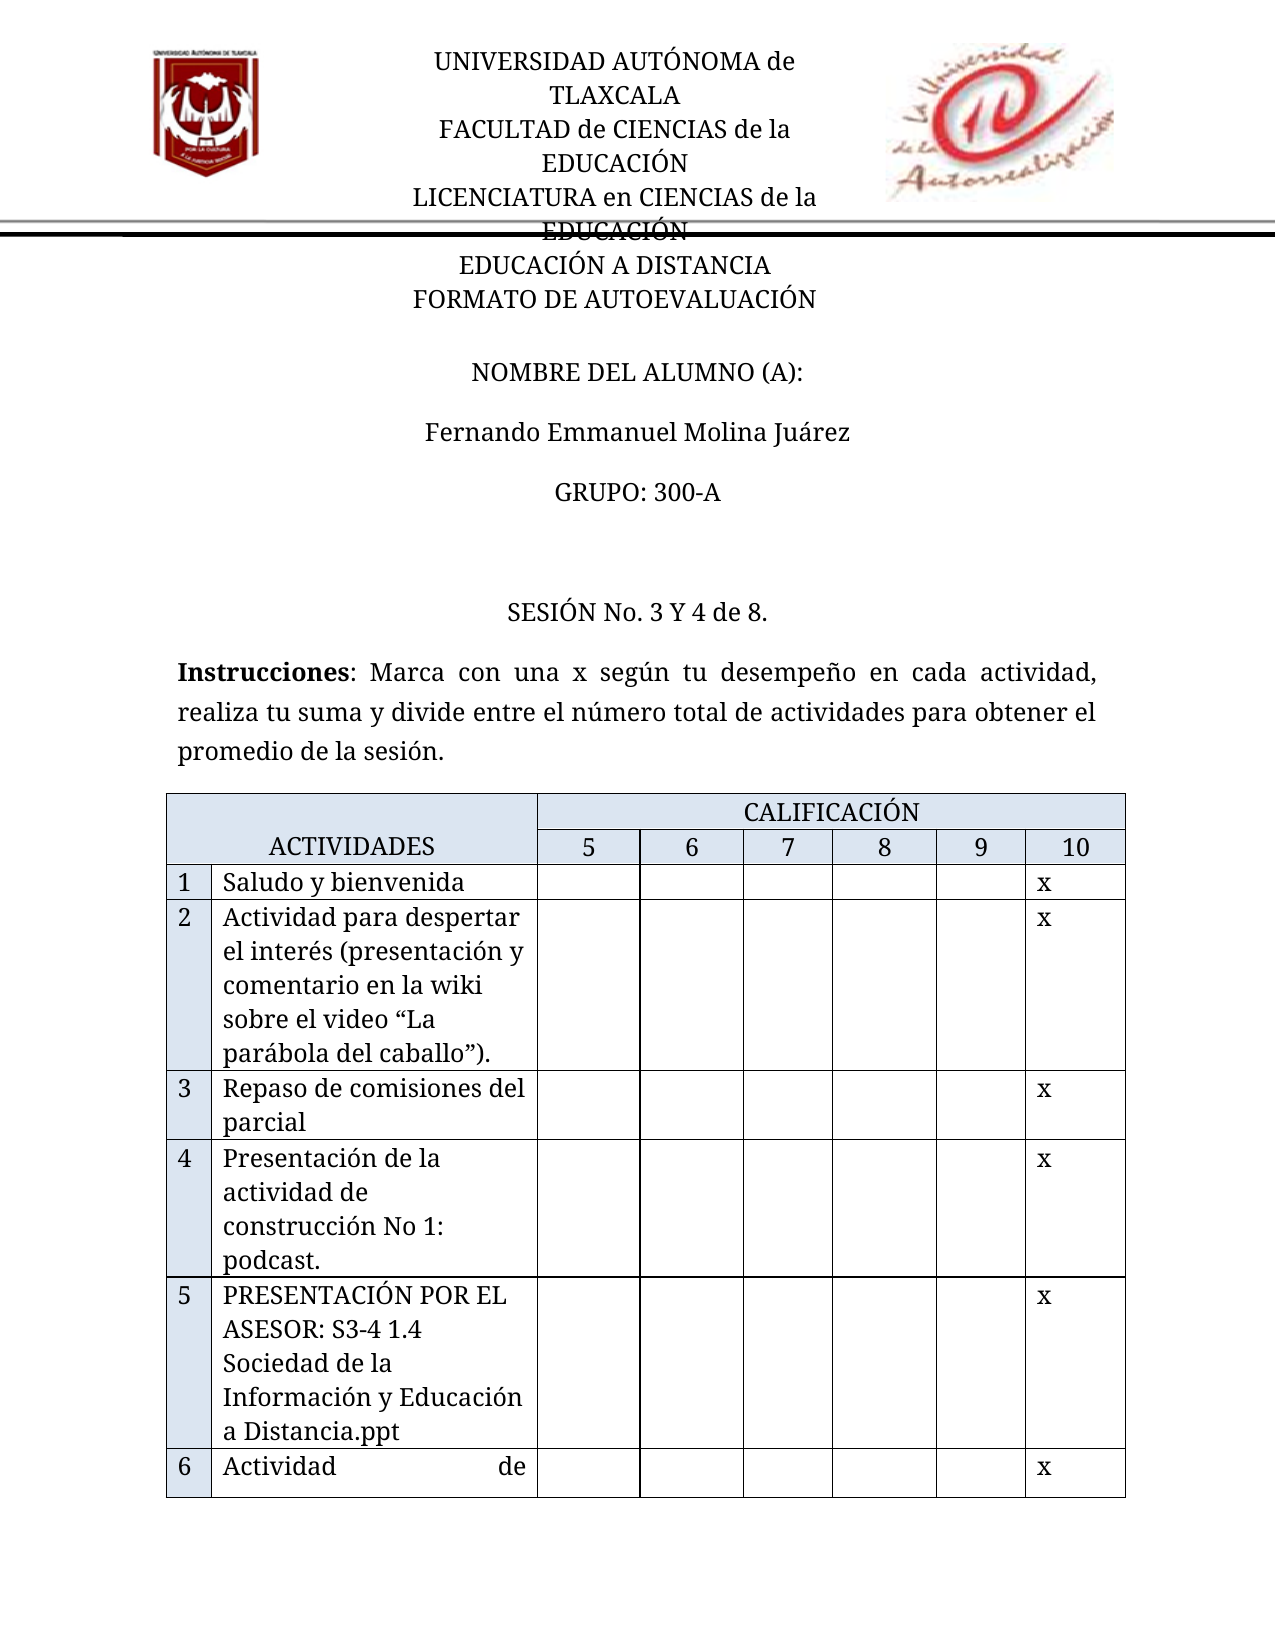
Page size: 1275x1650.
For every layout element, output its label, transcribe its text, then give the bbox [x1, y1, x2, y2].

table_cell 8 [833, 830, 936, 863]
table_cell [937, 865, 1025, 899]
table_cell 3 [167, 1071, 211, 1139]
text SESIÓN No. 3 Y 4 de 8. [177, 595, 1098, 629]
table_cell 6 [167, 1449, 211, 1497]
table_cell [641, 1071, 743, 1139]
table_cell [744, 1449, 832, 1497]
text Instrucciones: Marca con una x según tu desempeño en cada actividad, realiza tu suma y divide entre el número total de actividades para obtener el promedio de la sesión. [177, 655, 1098, 767]
text NOMBRE DEL ALUMNO (A): [177, 350, 1098, 389]
table_cell 6 [641, 830, 743, 863]
table_cell Actividad para despertar el interés (presentación y comentario en la wiki sobre el video “La parábola del caballo”). [212, 900, 537, 1070]
table_cell [937, 900, 1025, 1070]
table_cell [538, 1071, 639, 1139]
text GRUPO: 300-A [177, 475, 1098, 509]
table_header CALIFICACIÓN [538, 794, 1125, 828]
table_cell Presentación de la actividad de construcción No 1: podcast. [212, 1140, 537, 1276]
table_cell Repaso de comisiones del parcial [212, 1071, 537, 1139]
table_cell [744, 900, 832, 1070]
table_cell x [1026, 900, 1125, 1070]
picture [885, 43, 1114, 202]
table_header UNIVERSIDAD AUTÓNOMA de TLAXCALA [355, 43, 874, 111]
table_cell 2 [167, 900, 211, 1070]
table_cell 4 [167, 1140, 211, 1276]
table_cell [833, 865, 936, 899]
table_cell [641, 865, 743, 899]
table_cell [538, 900, 639, 1070]
table_cell [937, 1278, 1025, 1448]
table_cell [937, 1449, 1025, 1497]
table_cell [538, 1278, 639, 1448]
table_cell [744, 865, 832, 899]
table_header ACTIVIDADES [167, 794, 537, 863]
table_cell 5 [167, 1278, 211, 1448]
table_cell 5 [538, 830, 639, 863]
table_cell [538, 1140, 639, 1276]
table_cell [833, 900, 936, 1070]
table_cell [937, 1071, 1025, 1139]
table_cell [744, 1140, 832, 1276]
table_cell x [1026, 1278, 1125, 1448]
table_cell [744, 1071, 832, 1139]
table_cell PRESENTACIÓN POR EL ASESOR: S3-4 1.4 Sociedad de la Información y Educación a Distancia.ppt [212, 1278, 537, 1448]
table_cell [538, 865, 639, 899]
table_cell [212, 1449, 537, 1497]
table_cell EDUCACIÓN A DISTANCIA FORMATO DE AUTOEVALUACIÓN [355, 248, 874, 350]
table_cell x [1026, 1140, 1125, 1276]
table_cell 7 [744, 830, 832, 863]
table_cell [833, 1278, 936, 1448]
table_header [137, 43, 355, 350]
table_cell [538, 1449, 639, 1497]
table_cell x [1026, 1449, 1125, 1497]
table_cell [641, 900, 743, 1070]
table_cell 9 [937, 830, 1025, 863]
text Fernando Emmanuel Molina Juárez [177, 415, 1098, 449]
table_cell 1 [167, 865, 211, 899]
table_cell [641, 1278, 743, 1448]
table_header [874, 43, 1138, 350]
table_cell [833, 1449, 936, 1497]
table_cell Saludo y bienvenida [212, 865, 537, 899]
table_cell [744, 1278, 832, 1448]
table_cell LICENCIATURA en CIENCIAS de la EDUCACIÓN [355, 180, 874, 248]
table_cell x [1026, 1071, 1125, 1139]
table_cell [833, 1140, 936, 1276]
picture [148, 43, 264, 184]
table_cell [641, 1449, 743, 1497]
table_cell 10 [1026, 830, 1125, 863]
table_cell [937, 1140, 1025, 1276]
table_cell [641, 1140, 743, 1276]
table_cell FACULTAD de CIENCIAS de la EDUCACIÓN [355, 111, 874, 179]
table_cell x [1026, 865, 1125, 899]
table_cell [833, 1071, 936, 1139]
